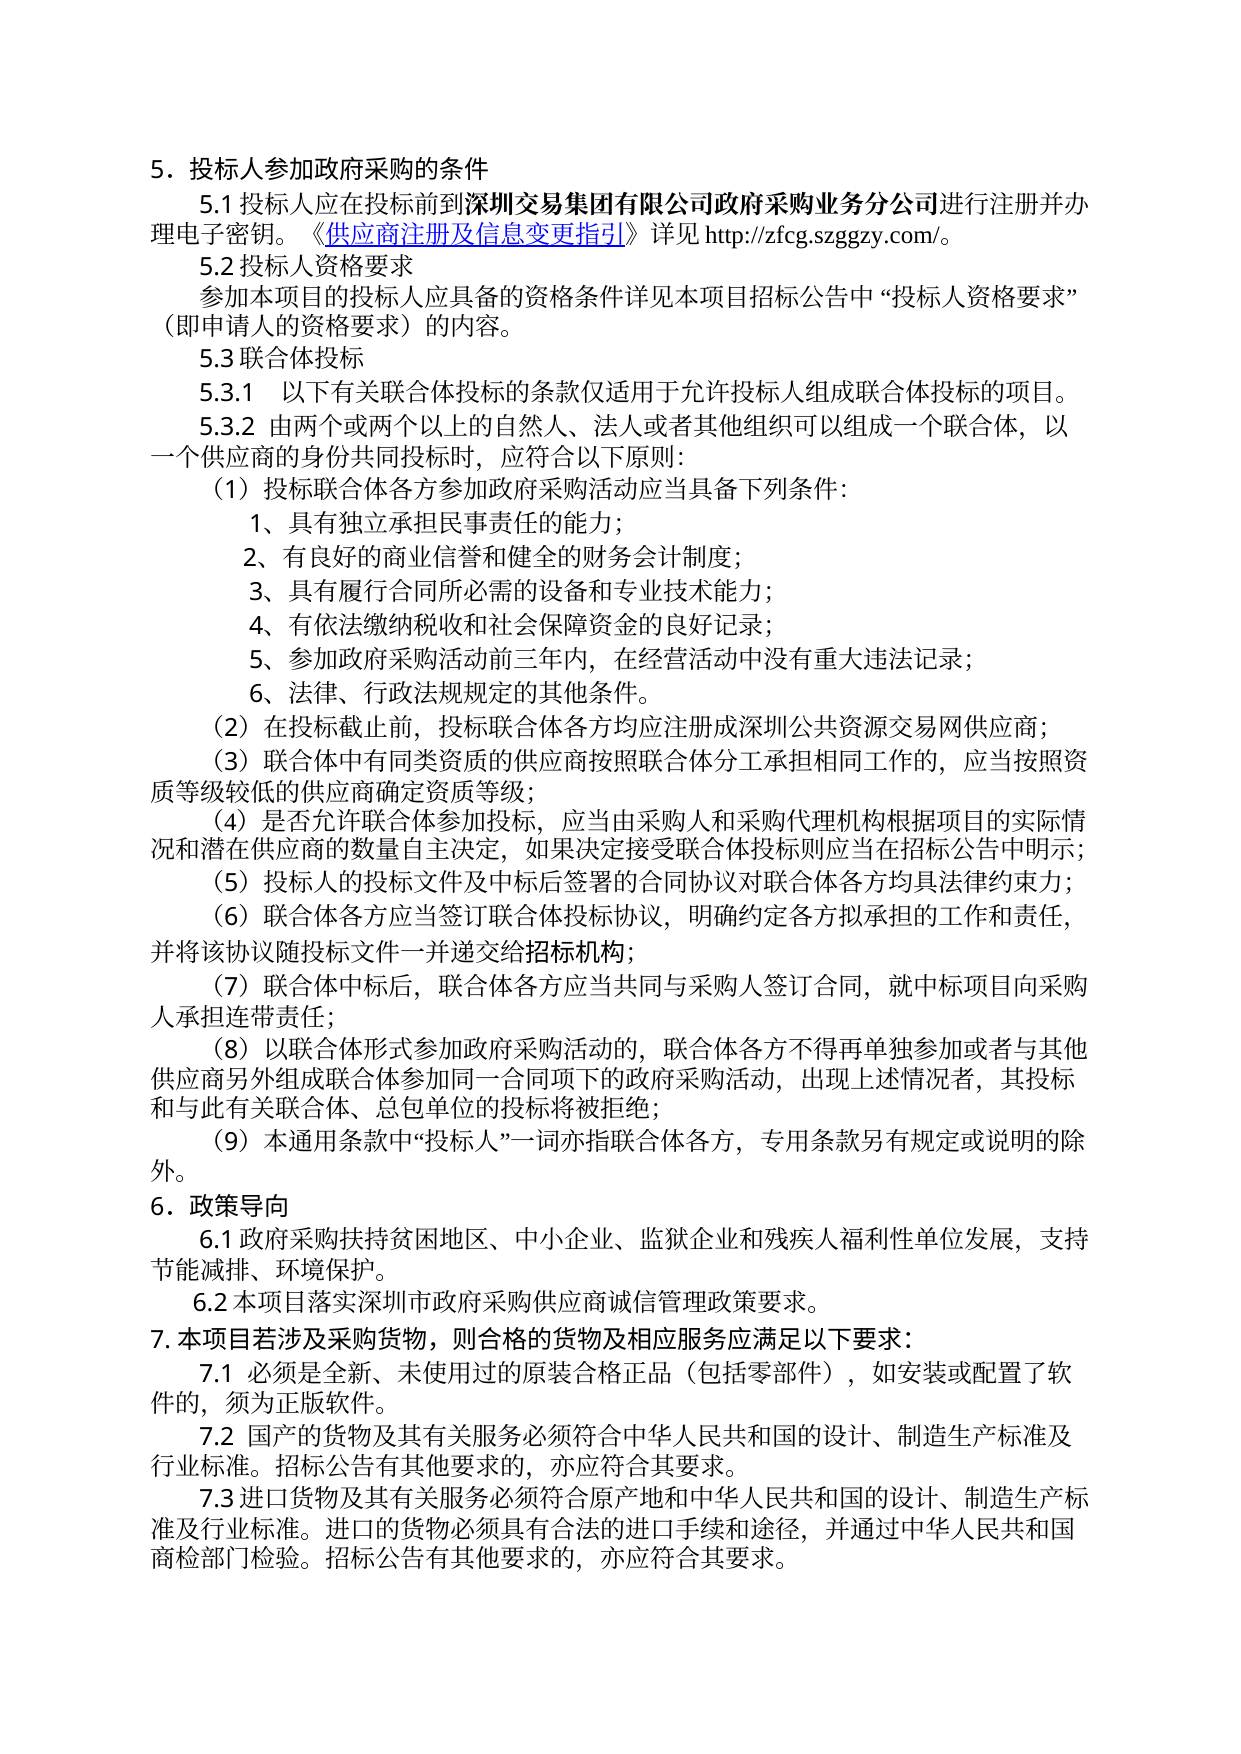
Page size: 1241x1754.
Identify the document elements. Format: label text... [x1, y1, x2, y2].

text （3）联合体中有同类资质的供应商按照联合体分工承担相同工作的，应当按照资质等级较低的供应商确定资质等级； [150, 744, 1090, 807]
text （4）是否允许联合体参加投标，应当由采购人和采购代理机构根据项目的实际情况和潜在供应商的数量自主决定，如果决定接受联合体投标则应当在招标公告中明示； [150, 807, 1090, 864]
text 7.1 必须是全新、未使用过的原装合格正品（包括零部件），如安装或配置了软件的，须为正版软件。 [150, 1355, 1090, 1418]
text （1）投标联合体各方参加政府采购活动应当具备下列条件： [150, 472, 1090, 506]
text （5）投标人的投标文件及中标后签署的合同协议对联合体各方均具法律约束力； [150, 864, 1090, 898]
text （6）联合体各方应当签订联合体投标协议，明确约定各方拟承担的工作和责任，并将该协议随投标文件一并递交给招标机构； [150, 898, 1090, 969]
text 5.3.1 以下有关联合体投标的条款仅适用于允许投标人组成联合体投标的项目。 [150, 375, 1090, 409]
text 7.3进口货物及其有关服务必须符合原产地和中华人民共和国的设计、制造生产标准及行业标准。进口的货物必须具有合法的进口手续和途径，并通过中华人民共和国商检部门检验。招标公告有其他要求的，亦应符合其要求。 [150, 1481, 1090, 1572]
text 5.2投标人资格要求 [150, 249, 1090, 283]
text 参加本项目的投标人应具备的资格条件详见本项目招标公告中 “投标人资格要求”（即申请人的资格要求）的内容。 [150, 283, 1090, 341]
text 7. 本项目若涉及采购货物，则合格的货物及相应服务应满足以下要求： [150, 1319, 1090, 1355]
text （2）在投标截止前，投标联合体各方均应注册成深圳公共资源交易网供应商； [150, 710, 1090, 744]
text 6.1政府采购扶持贫困地区、中小企业、监狱企业和残疾人福利性单位发展，支持节能减排、环境保护。 [150, 1222, 1090, 1285]
text 5.3.2 由两个或两个以上的自然人、法人或者其他组织可以组成一个联合体，以一个供应商的身份共同投标时，应符合以下原则： [150, 409, 1090, 472]
text 5.3联合体投标 [150, 341, 1090, 375]
text （7）联合体中标后，联合体各方应当共同与采购人签订合同，就中标项目向采购人承担连带责任； [150, 969, 1090, 1032]
text 3、具有履行合同所必需的设备和专业技术能力； [200, 574, 1090, 608]
text 4、有依法缴纳税收和社会保障资金的良好记录； [200, 608, 1090, 642]
text 6.2本项目落实深圳市政府采购供应商诚信管理政策要求。 [150, 1285, 1090, 1319]
text 6．政策导向 [150, 1186, 1090, 1222]
text 1、具有独立承担民事责任的能力； [200, 506, 1090, 540]
text 5．投标人参加政府采购的条件 [150, 150, 1090, 186]
text 5、参加政府采购活动前三年内，在经营活动中没有重大违法记录； [200, 642, 1090, 676]
text （9）本通用条款中“投标人”一词亦指联合体各方，专用条款另有规定或说明的除外。 [150, 1123, 1090, 1186]
text 5.1投标人应在投标前到深圳交易集团有限公司政府采购业务分公司进行注册并办理电子密钥。《供应商注册及信息变更指引》详见http://zfcg.szggzy.com/。 [150, 186, 1090, 249]
text 6、法律、行政法规规定的其他条件。 [200, 676, 1090, 710]
text 2、有良好的商业信誉和健全的财务会计制度； [194, 540, 1090, 574]
text 7.2 国产的货物及其有关服务必须符合中华人民共和国的设计、制造生产标准及行业标准。招标公告有其他要求的，亦应符合其要求。 [150, 1418, 1090, 1481]
text （8）以联合体形式参加政府采购活动的，联合体各方不得再单独参加或者与其他供应商另外组成联合体参加同一合同项下的政府采购活动，出现上述情况者，其投标和与此有关联合体、总包单位的投标将被拒绝； [150, 1032, 1090, 1123]
